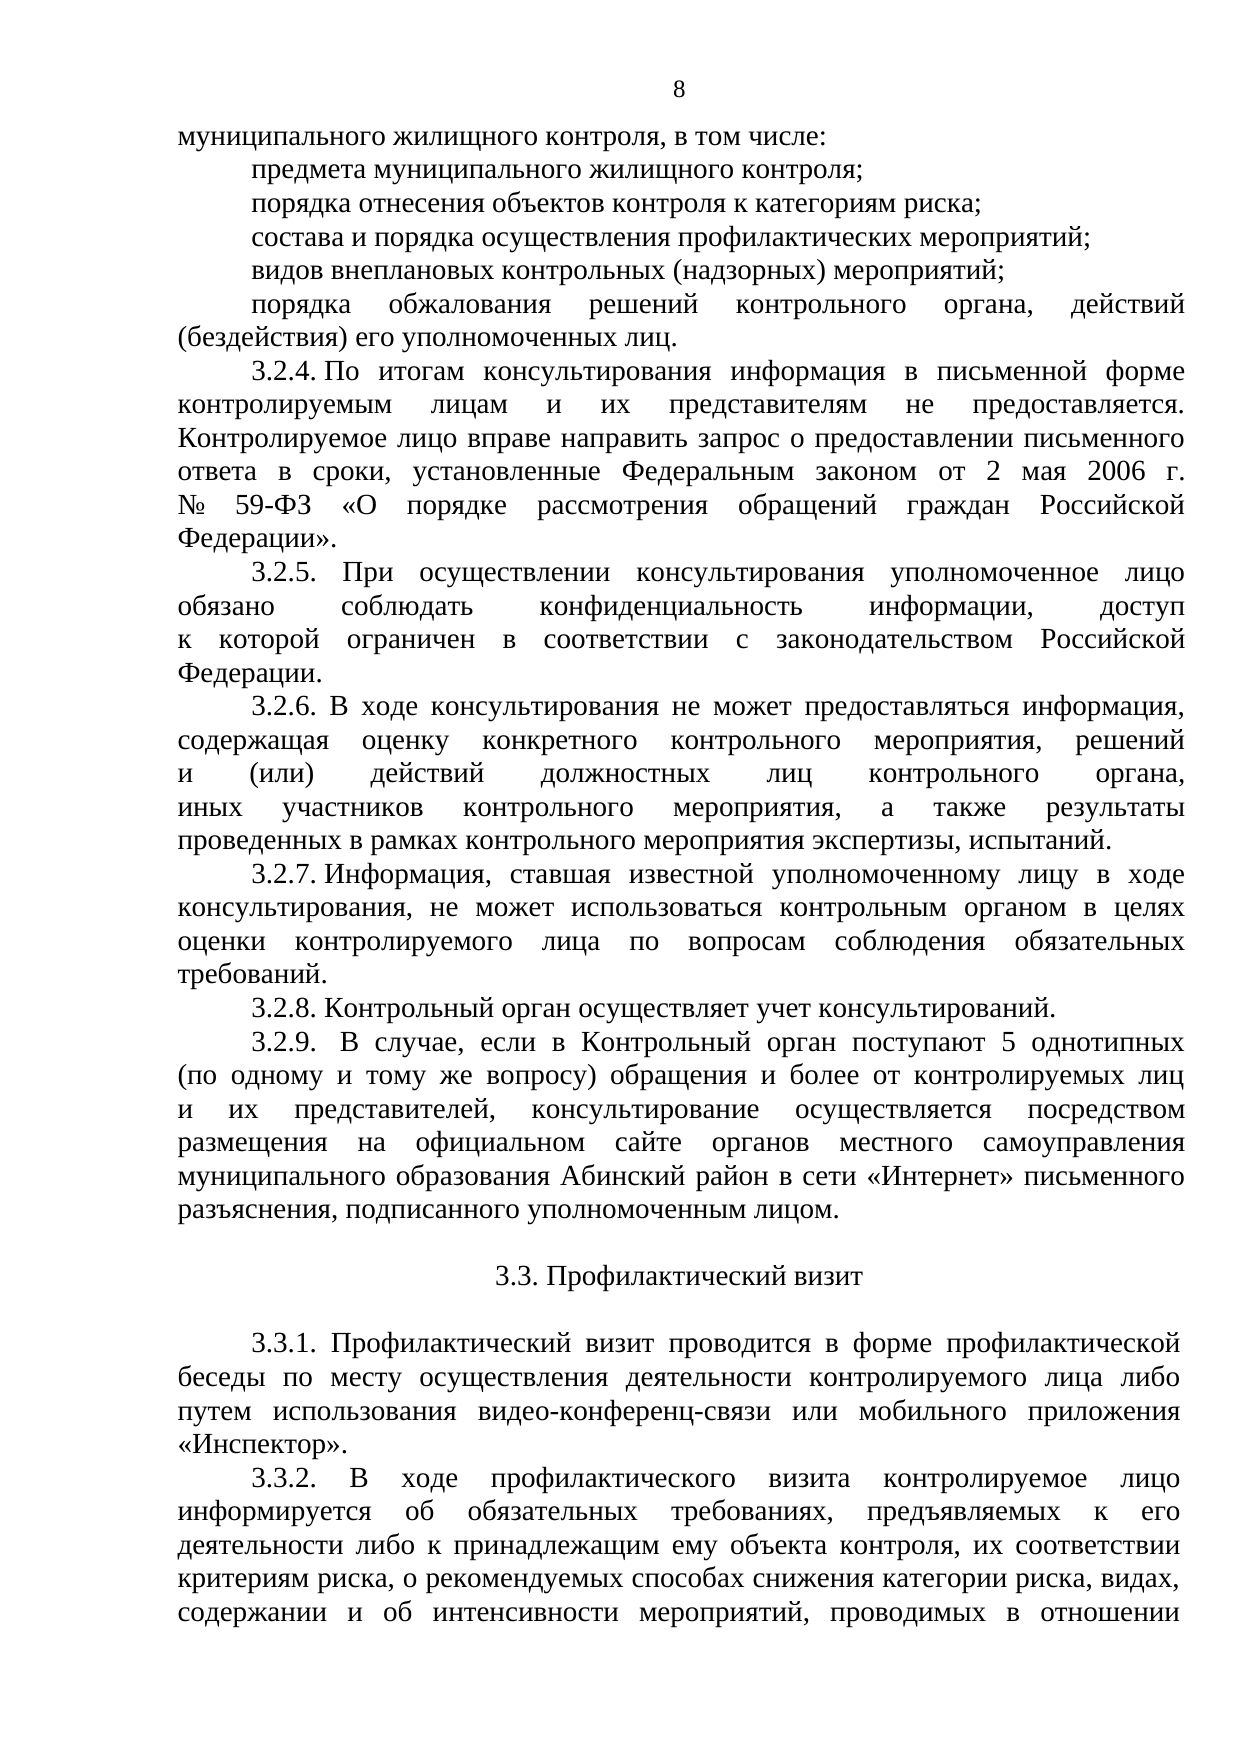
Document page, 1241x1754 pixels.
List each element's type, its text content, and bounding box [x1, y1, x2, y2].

list 3.2.4. По итогам консультирования информация в письменной форме контролируемым лицам и их представителям не предоставляется. Контролируемое лицо вправе направить запрос о предоставлении письменного ответа в сроки, установленные Федеральным законом от 2 мая 2006 г. № 59-ФЗ «О порядке рассмотрения обращений граждан Российской Федерации». [177, 353, 1186, 554]
text 3.3. Профилактический визит [177, 1258, 1181, 1292]
text порядка отнесения объектов контроля к категориям риска; [177, 185, 1186, 219]
text порядка обжалования решений контрольного органа, действий (бездействия) его уполномоченных лиц. [177, 286, 1186, 353]
text 3.3.1. Профилактический визит проводится в форме профилактической беседы по месту осуществления деятельности контролируемого лица либо путем использования видео-конференц-связи или мобильного приложения «Инспектор». [177, 1326, 1181, 1460]
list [177, 118, 1186, 152]
list 3.2.7. Информация, ставшая известной уполномоченному лицу в ходе консультирования, не может использоваться контрольным органом в целях оценки контролируемого лица по вопросам соблюдения обязательных требований. [177, 856, 1186, 990]
list 3.2.8. Контрольный орган осуществляет учет консультирований. [251, 990, 1186, 1024]
list 3.2.9. В случае, если в Контрольный орган поступают 5 однотипных (по одному и тому же вопросу) обращения и более от контролируемых лиц и их представителей, консультирование осуществляется посредством размещения на официальном сайте органов местного самоуправления муниципального образования Абинский район в сети «Интернет» письменного разъяснения, подписанного уполномоченным лицом. [177, 1024, 1186, 1225]
list 3.2.6. В ходе консультирования не может предоставляться информация, содержащая оценку конкретного контрольного мероприятия, решений и (или) действий должностных лиц контрольного органа, иных участников контрольного мероприятия, а также результаты проведенных в рамках контрольного мероприятия экспертизы, испытаний. [177, 688, 1186, 856]
list 3.2.5. При осуществлении консультирования уполномоченное лицо обязано соблюдать конфиденциальность информации, доступ к которой ограничен в соответствии с законодательством Российской Федерации. [177, 554, 1186, 688]
text видов внеплановых контрольных (надзорных) мероприятий; [177, 252, 1186, 286]
text состава и порядка осуществления профилактических мероприятий; [177, 219, 1186, 252]
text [177, 1460, 1181, 1627]
text предмета муниципального жилищного контроля; [177, 152, 1186, 185]
